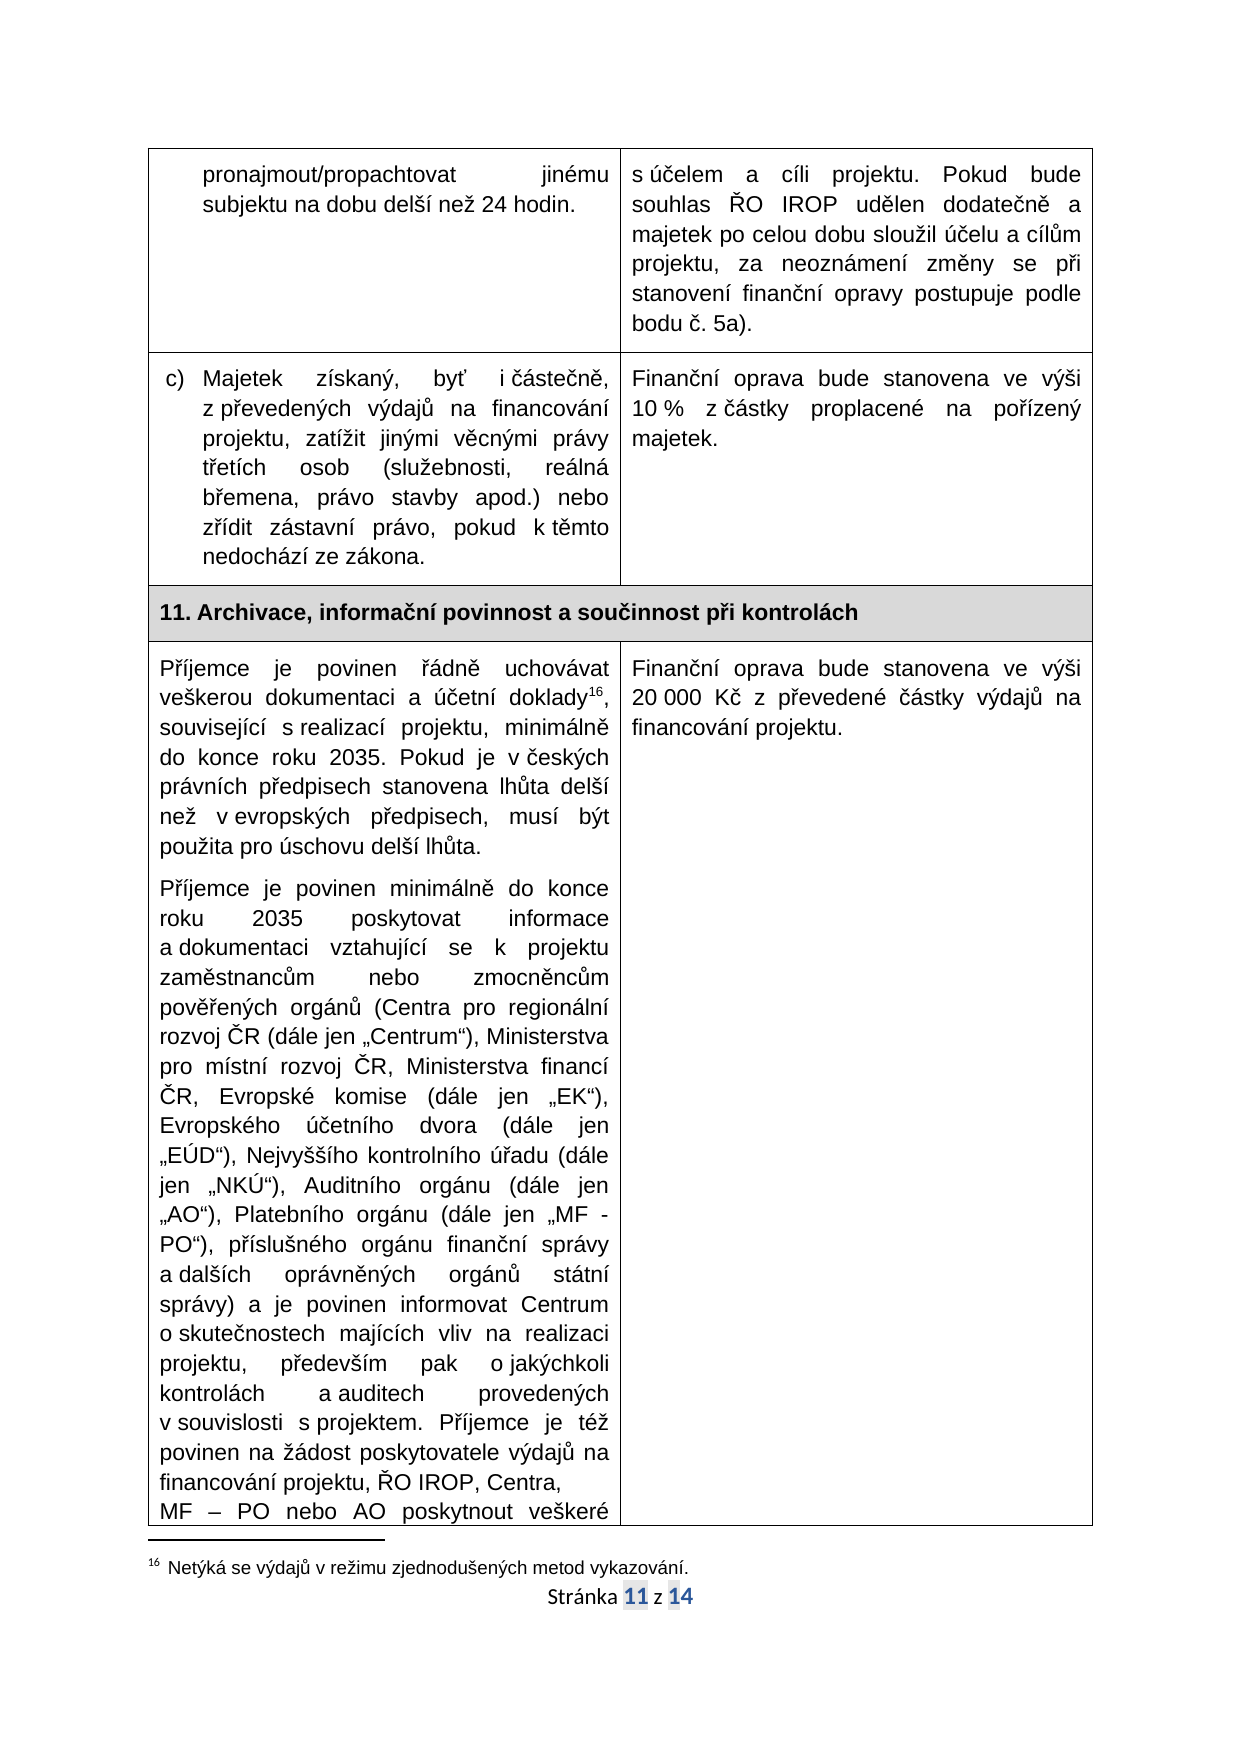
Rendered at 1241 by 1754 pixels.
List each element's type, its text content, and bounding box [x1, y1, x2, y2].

table_cell Finanční oprava bude stanovena ve výši 10 % z částky proplacené na pořízený majetek. [621, 353, 1092, 585]
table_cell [149, 149, 620, 352]
table_cell Archivace, informační povinnost a součinnost při kontrolách [149, 586, 1092, 641]
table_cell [621, 149, 1092, 352]
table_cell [621, 642, 1092, 1525]
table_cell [149, 642, 620, 1525]
table_cell Majetek získaný, byť i částečně, z převedených výdajů na financování projektu, zatížit jinými věcnými právy třetích osob (služebnosti, reálná břemena, právo stavby apod.) nebo zřídit zástavní právo, pokud k těmto nedochází ze zákona. [149, 353, 620, 585]
